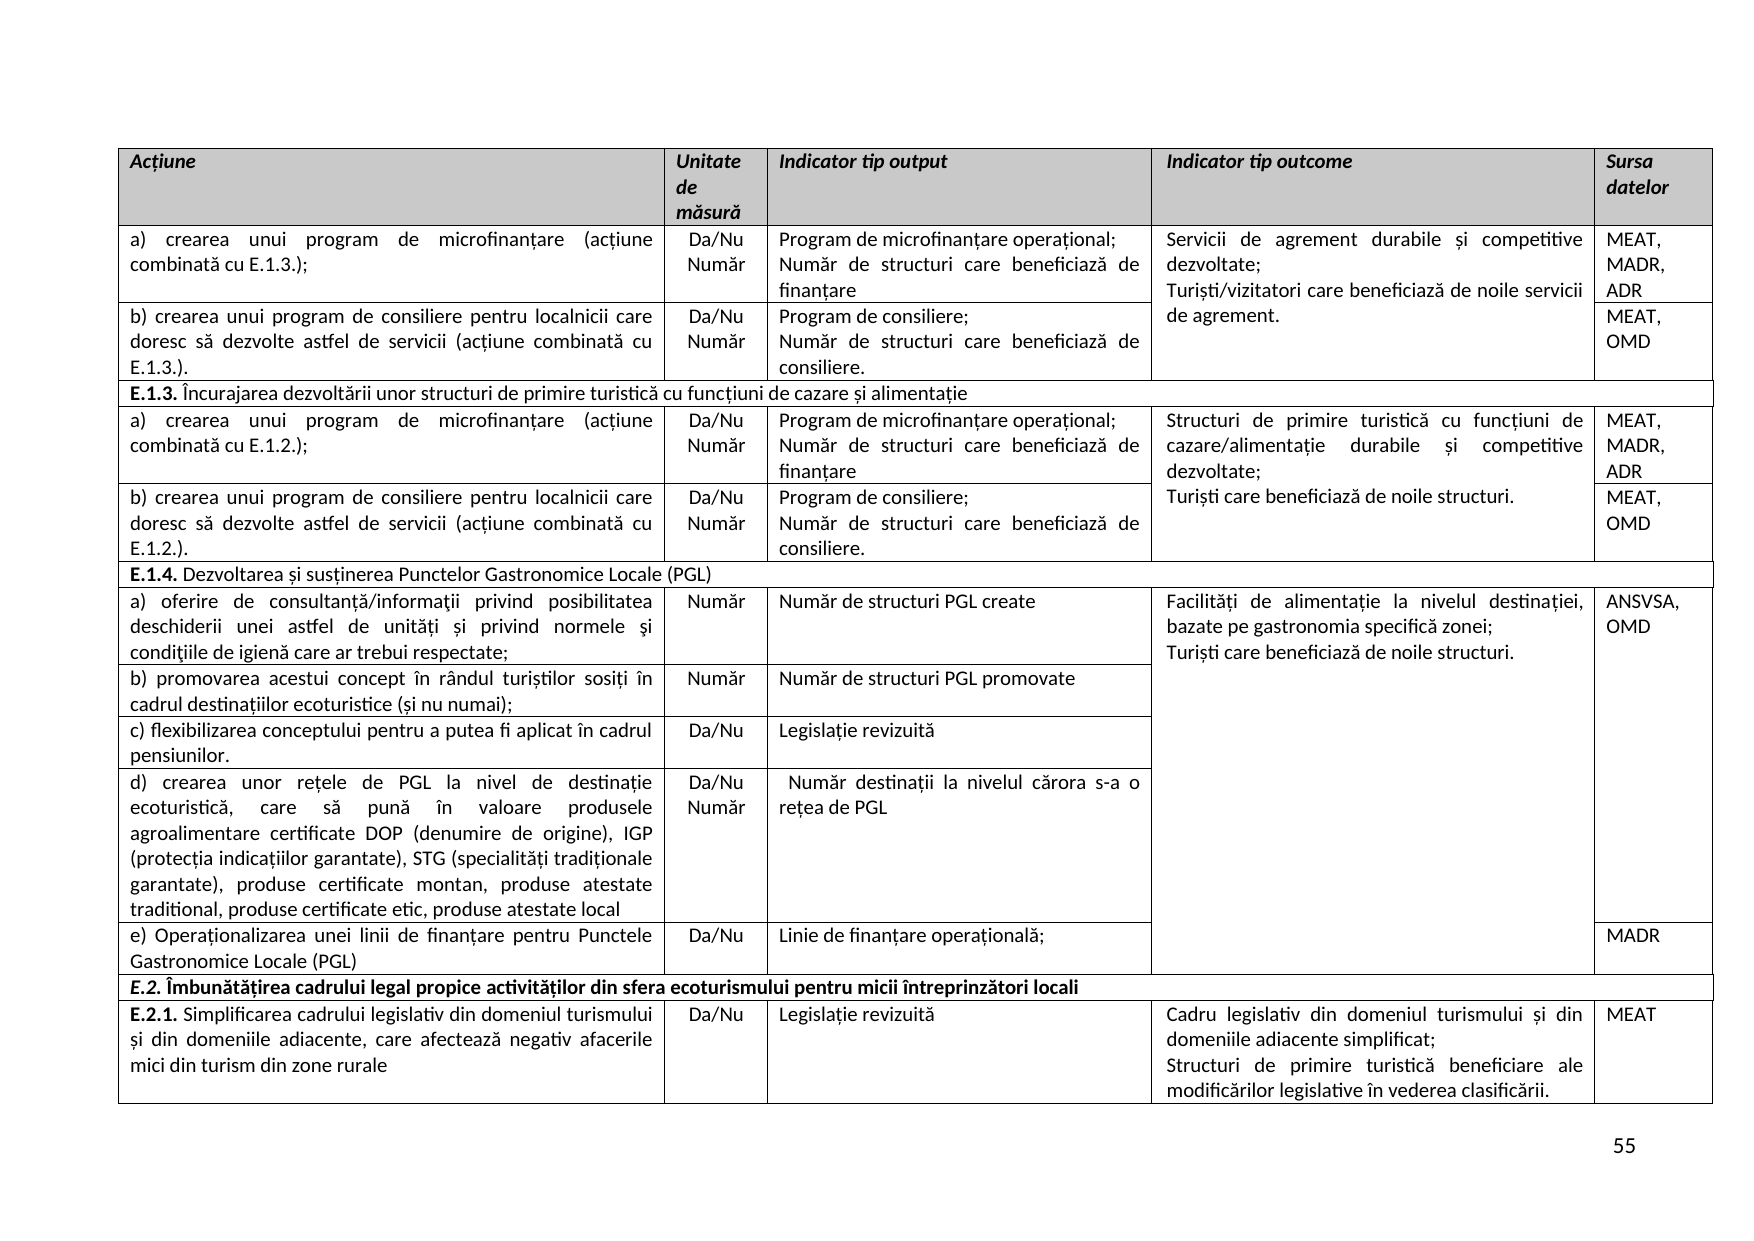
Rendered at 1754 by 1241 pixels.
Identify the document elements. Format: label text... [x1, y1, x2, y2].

table_cell Linie de finanțare operațională; [768, 923, 1151, 973]
table_cell E.1.3. Încurajarea dezvoltării unor structuri de primire turistică cu funcţiuni de cazare și alimentație [119, 381, 1713, 406]
table_cell a) oferire de consultanță/informaţii privind posibilitatea deschiderii unei astfel de unități și privind normele şi condiţiile de igienă care ar trebui respectate; [119, 588, 664, 664]
table_cell Program de consiliere; Număr de structuri care beneficiază de consiliere. [768, 303, 1151, 379]
table_cell e) Operaționalizarea unei linii de finanțare pentru Punctele Gastronomice Locale (PGL) [357, 923, 664, 973]
table_cell Număr [665, 588, 767, 664]
table_cell b) promovarea acestui concept în rândul turiștilor sosiți în cadrul destinațiilor ecoturistice (și nu numai); [513, 665, 664, 716]
table_header Sursa datelor [1595, 149, 1712, 225]
table_cell MEAT, OMD [1595, 484, 1712, 561]
table_cell Număr de structuri PGL promovate [768, 665, 1151, 716]
table_cell Program de microfinanțare operațional; Număr de structuri care beneficiază de finanțare [768, 226, 1151, 302]
table_cell Da/Nu Număr [665, 484, 767, 561]
table_cell Număr de structuri PGL create [768, 588, 1151, 664]
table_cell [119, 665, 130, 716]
table_cell b) crearea unui program de consiliere pentru localnicii care doresc să dezvolte astfel de servicii (acțiune combinată cu E.1.3.). [119, 303, 664, 379]
table_cell a) crearea unui program de microfinanțare (acțiune combinată cu E.1.3.); [119, 226, 664, 302]
table_cell Cadru legislativ din domeniul turismului și din domeniile adiacente simplificat; Structuri de primire turistică beneficiare ale modificărilor legislative în vederea clasificării. [1152, 1001, 1594, 1103]
table_cell Legislație revizuită [768, 717, 1151, 768]
table_cell MEAT, MADR, ADR [1595, 407, 1712, 483]
table_cell ANSVSA, OMD [1595, 588, 1712, 922]
table_cell E.2. Îmbunătățirea cadrului legal propice activităților din sfera ecoturismului pentru micii întreprinzători locali [119, 975, 1713, 1000]
table_cell Program de microfinanțare operațional; Număr de structuri care beneficiază de finanțare [768, 407, 1151, 483]
table_header Indicator tip output [768, 149, 1151, 225]
table_cell Da/Nu [665, 717, 767, 768]
table_cell MADR [1595, 923, 1712, 973]
table_cell MEAT, OMD [1595, 303, 1712, 379]
table_cell Program de consiliere; Număr de structuri care beneficiază de consiliere. [768, 484, 1151, 561]
table_cell Da/Nu Număr [665, 769, 767, 922]
table_cell MEAT, MADR, ADR [1595, 226, 1712, 302]
table_cell Număr destinații la nivelul cărora s-a o rețea de PGL [768, 769, 1151, 922]
table_cell E.1.4. Dezvoltarea și susținerea Punctelor Gastronomice Locale (PGL) [119, 562, 1713, 587]
table_cell Da/Nu Număr [665, 303, 767, 379]
table_header Indicator tip outcome [1152, 149, 1594, 225]
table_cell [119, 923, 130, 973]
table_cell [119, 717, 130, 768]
table_header Acţiune [119, 149, 664, 225]
table_cell MEAT [1595, 1001, 1712, 1103]
table_cell d) crearea unor rețele de PGL la nivel de destinație ecoturistică, care să pună în valoare produsele agroalimentare certificate DOP (denumire de origine), IGP (protecția indicațiilor garantate), STG (specialități tradiționale garantate), produse certificate montan, produse atestate traditional, produse certificate etic, produse atestate local [119, 769, 664, 922]
table_cell E.2.1. Simplificarea cadrului legislativ din domeniul turismului și din domeniile adiacente, care afectează negativ afacerile mici din turism din zone rurale [119, 1001, 664, 1103]
table_cell a) crearea unui program de microfinanțare (acțiune combinată cu E.1.2.); [119, 407, 664, 483]
table_header Unitate de măsură [665, 149, 767, 225]
table_cell Structuri de primire turistică cu funcţiuni de cazare/alimentație durabile și competitive dezvoltate; Turiști care beneficiază de noile structuri. [1152, 407, 1594, 561]
table_cell Da/Nu Număr [665, 407, 767, 483]
table_cell Da/Nu Număr [665, 226, 767, 302]
table_cell b) crearea unui program de consiliere pentru localnicii care doresc să dezvolte astfel de servicii (acțiune combinată cu E.1.2.). [119, 484, 664, 561]
table_cell c) flexibilizarea conceptului pentru a putea fi aplicat în cadrul pensiunilor. [230, 717, 664, 768]
table_cell Număr [665, 665, 767, 716]
table_cell Facilități de alimentație la nivelul destinaţiei, bazate pe gastronomia specifică zonei; Turiști care beneficiază de noile structuri. [1152, 588, 1594, 973]
table_cell Legislație revizuită [768, 1001, 1151, 1103]
table_cell Servicii de agrement durabile și competitive dezvoltate; Turiști/vizitatori care beneficiază de noile servicii de agrement. [1152, 226, 1594, 379]
table_cell Da/Nu [665, 1001, 767, 1103]
table_cell Da/Nu [665, 923, 767, 973]
